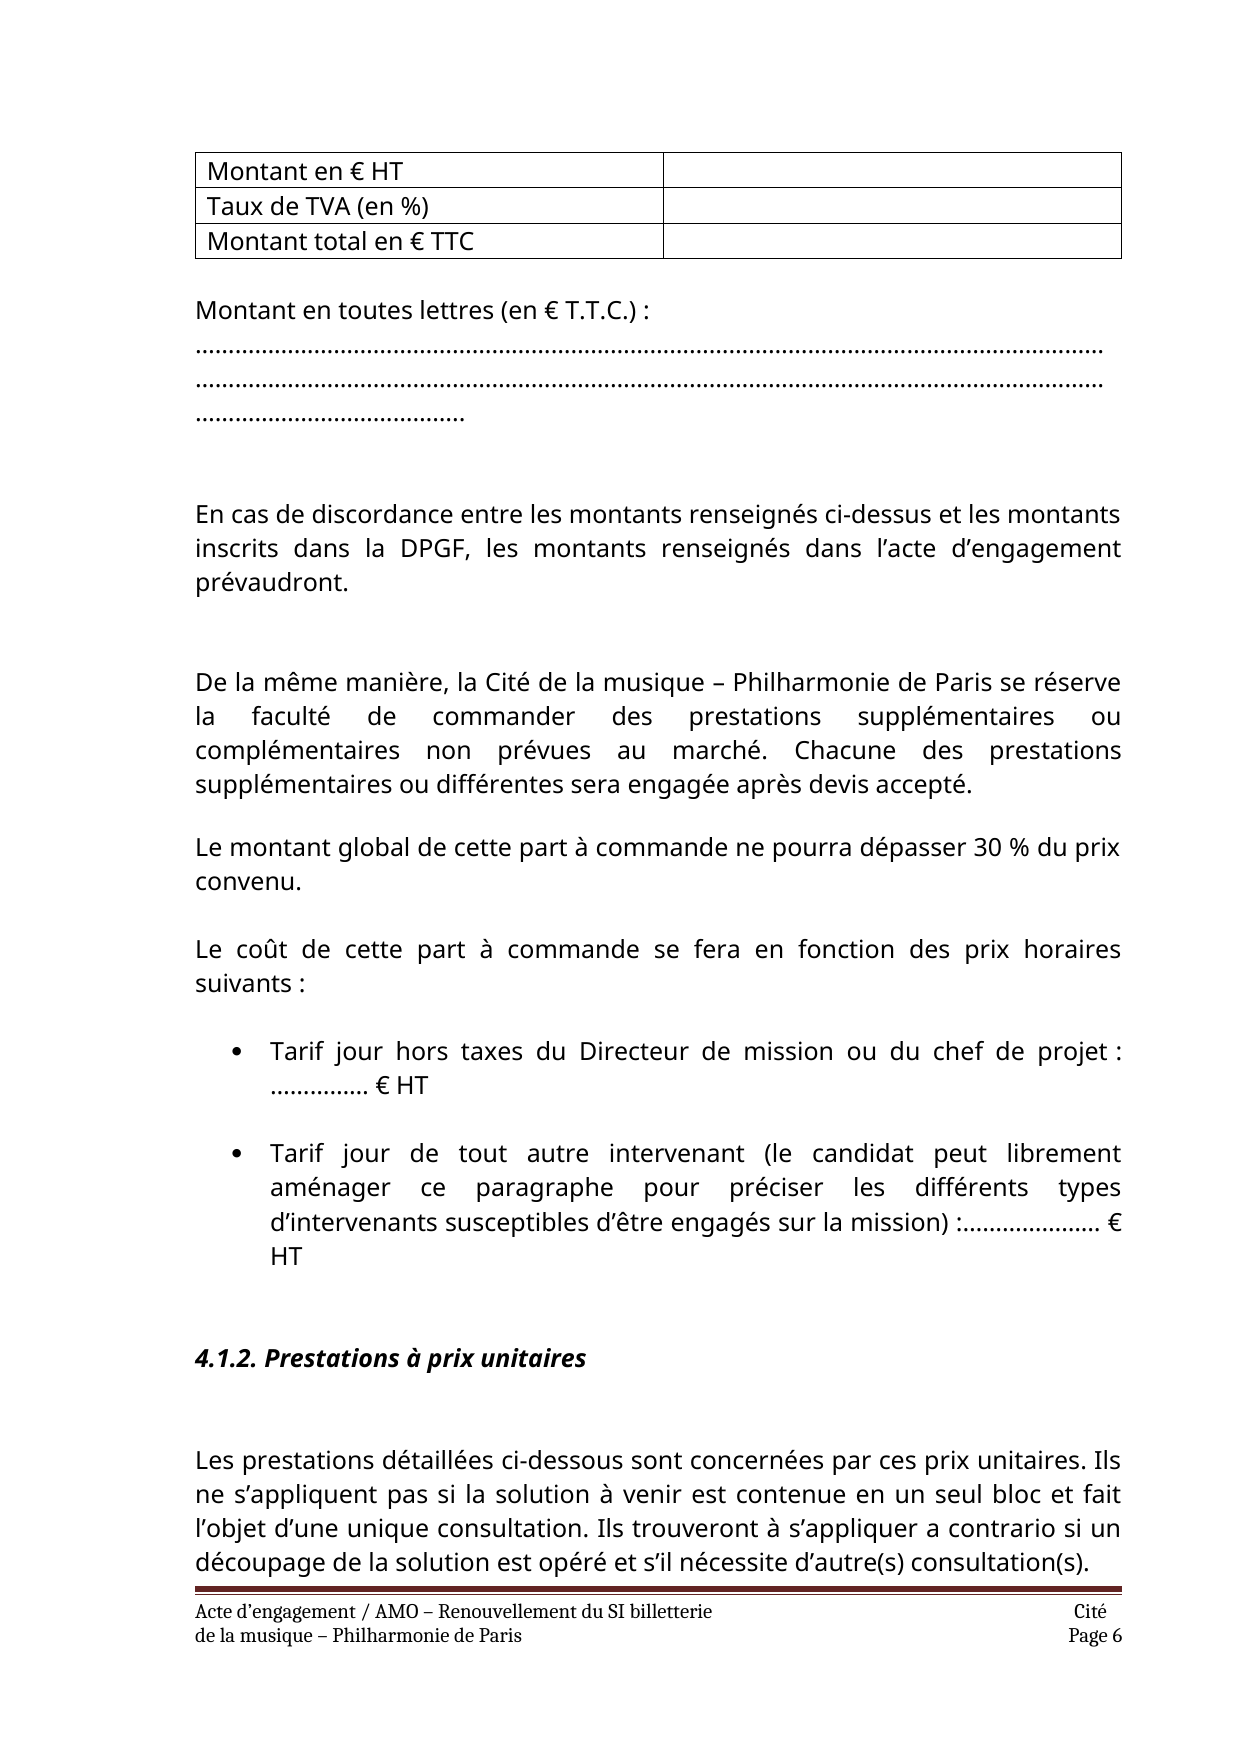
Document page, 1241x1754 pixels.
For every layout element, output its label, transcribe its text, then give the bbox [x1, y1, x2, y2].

text De la même manière, la Cité de la musique – Philharmonie de Paris se réserve la faculté de commander des prestations supplémentaires ou complémentaires non prévues au marché. Chacune des prestations supplémentaires ou différentes sera engagée après devis accepté. [195, 664, 1122, 801]
table_cell Montant total en € TTC [196, 224, 663, 257]
table_cell [664, 224, 1121, 257]
text Le montant global de cette part à commande ne pourra dépasser 30 % du prix convenu. [195, 829, 1122, 898]
text Les prestations détaillées ci-dessous sont concernées par ces prix unitaires. Ils ne s’appliquent pas si la solution à venir est contenue en un seul bloc et fait l’objet d’une unique consultation. Ils trouveront à s’appliquer a contrario si un découpage de la solution est opéré et s’il nécessite d’autre(s) consultation(s). [195, 1443, 1122, 1579]
table_header Montant en € HT [196, 153, 663, 187]
text En cas de discordance entre les montants renseignés ci-dessus et les montants inscrits dans la DPGF, les montants renseignés dans l’acte d’engagement prévaudront. [195, 497, 1122, 599]
text 4.1.2. Prestations à prix unitaires [195, 1340, 1122, 1374]
table_cell [664, 188, 1121, 222]
list Tarif jour de tout autre intervenant (le candidat peut librement aménager ce paragraphe pour préciser les différents types d’intervenants susceptibles d’être engagés sur la mission) :………………… € HT [232, 1136, 1122, 1272]
table_header [664, 153, 1121, 187]
text Le coût de cette part à commande se fera en fonction des prix horaires suivants : [195, 932, 1122, 1000]
text Montant en toutes lettres (en € T.T.C.) : [195, 293, 1122, 327]
list Tarif jour hors taxes du Directeur de mission ou du chef de projet :…………… € HT [232, 1034, 1122, 1102]
text ……………………………………………………………………………………………………………………………………………………………………………………………………………………………………………………………………………………….. [195, 327, 1122, 429]
table_cell Taux de TVA (en %) [196, 188, 663, 222]
